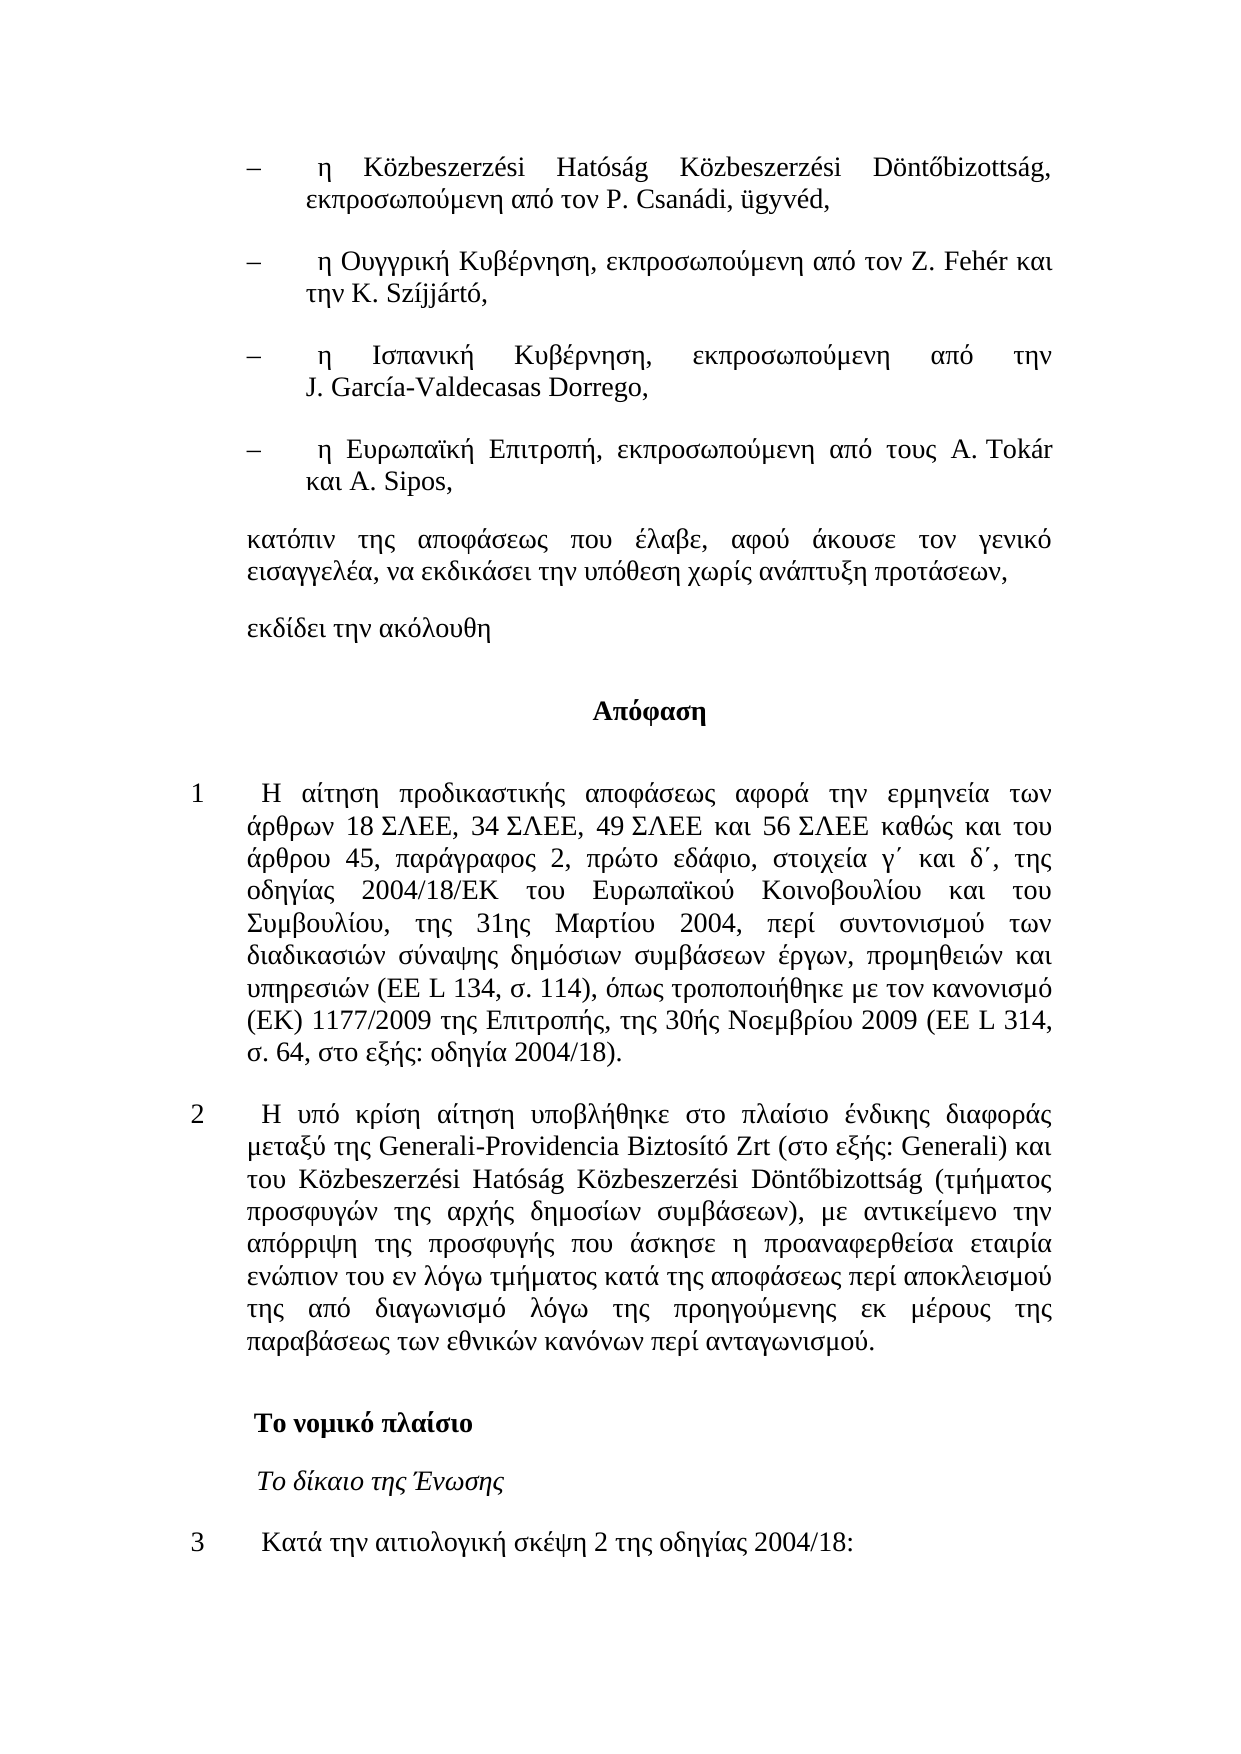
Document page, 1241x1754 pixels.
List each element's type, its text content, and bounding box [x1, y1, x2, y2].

text – η Közbeszerzési Hatóság Közbeszerzési Döntőbizottság, εκπροσωπούμενη από τον P. Csanádi, ügyvéd, [247, 150, 1053, 215]
text – η Ισπανική Κυβέρνηση, εκπροσωπούμενη από την J. García-Valdecasas Dorrego, [247, 338, 1053, 403]
text κατόπιν της αποφάσεως που έλαβε, αφού άκουσε τον γενικό εισαγγελέα, να εκδικάσει την υπόθεση χωρίς ανάπτυξη προτάσεων, [247, 522, 1053, 586]
text Το νομικό πλαίσιο [247, 1406, 1053, 1438]
text – η Ουγγρική Κυβέρνηση, εκπροσωπούμενη από τον Z. Fehér και την K. Szíjjártó, [247, 244, 1053, 309]
text Το δίκαιο της Ένωσης [247, 1463, 1053, 1496]
text 3 Κατά την αιτιολογική σκέψη 2 της οδηγίας 2004/18: [190, 1525, 1053, 1557]
text 1 Η αίτηση προδικαστικής αποφάσεως αφορά την ερμηνεία των άρθρων 18 ΣΛΕΕ, 34 ΣΛΕΕ, 49 ΣΛΕΕ και 56 ΣΛΕΕ καθώς και του άρθρου 45, παράγραφος 2, πρώτο εδάφιο, στοιχεία γ΄ και δ΄, της οδηγίας 2004/18/ΕΚ του Ευρωπαϊκού Κοινοβουλίου και του Συμβουλίου, της 31ης Μαρτίου 2004, περί συντονισμού των διαδικασιών σύναψης δημόσιων συμβάσεων έργων, προμηθειών και υπηρεσιών (ΕΕ L 134, σ. 114), όπως τροποποιήθηκε με τον κανονισμό (ΕΚ) 1177/2009 της Επιτροπής, της 30ής Νοεμβρίου 2009 (ΕΕ L 314, σ. 64, στο εξής: οδηγία 2004/18). [190, 776, 1053, 1068]
text 2 Η υπό κρίση αίτηση υποβλήθηκε στο πλαίσιο ένδικης διαφοράς μεταξύ της Generali-Providencia Biztosító Zrt (στο εξής: Generali) και του Közbeszerzési Hatóság Közbeszerzési Döntőbizottság (τμήματος προσφυγών της αρχής δημοσίων συμβάσεων), με αντικείμενο την απόρριψη της προσφυγής που άσκησε η προαναφερθείσα εταιρία ενώπιον του εν λόγω τμήματος κατά της αποφάσεως περί αποκλεισμού της από διαγωνισμό λόγω της προηγούμενης εκ μέρους της παραβάσεως των εθνικών κανόνων περί ανταγωνισμού. [190, 1097, 1053, 1356]
text – η Ευρωπαϊκή Επιτροπή, εκπροσωπούμενη από τους A. Tokár και A. Sipos, [247, 432, 1053, 497]
text Απόφαση [247, 694, 1053, 726]
text εκδίδει την ακόλουθη [247, 611, 1053, 644]
